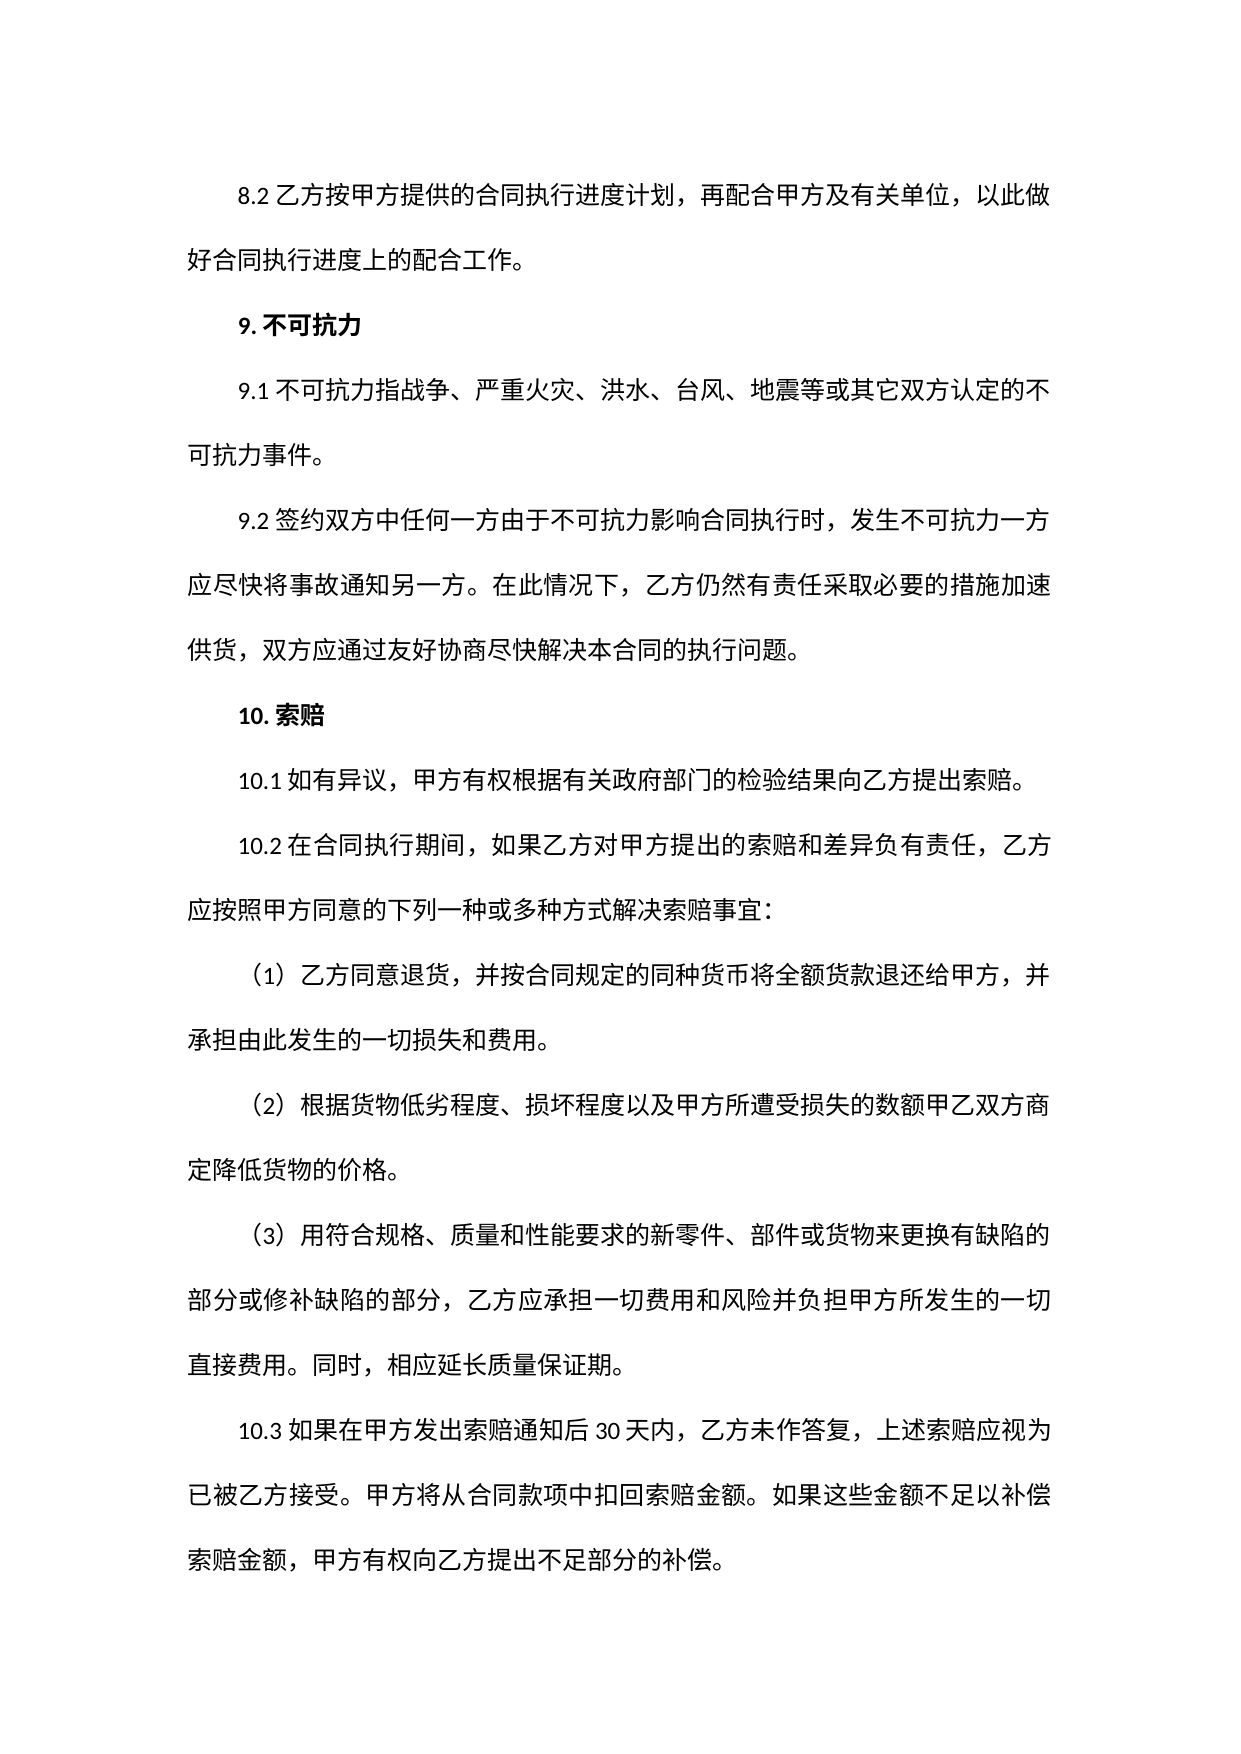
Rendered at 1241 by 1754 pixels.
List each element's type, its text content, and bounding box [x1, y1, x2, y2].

text （2）根据货物低劣程度、损坏程度以及甲方所遭受损失的数额甲乙双方商定降低货物的价格。 [187, 1072, 1053, 1202]
text 10. 索赔 [187, 682, 1053, 747]
text （3）用符合规格、质量和性能要求的新零件、部件或货物来更换有缺陷的部分或修补缺陷的部分，乙方应承担一切费用和风险并负担甲方所发生的一切直接费用。同时，相应延长质量保证期。 [187, 1202, 1053, 1397]
text 9.2 签约双方中任何一方由于不可抗力影响合同执行时，发生不可抗力一方应尽快将事故通知另一方。在此情况下，乙方仍然有责任采取必要的措施加速供货，双方应通过友好协商尽快解决本合同的执行问题。 [187, 487, 1053, 682]
text 10.1如有异议，甲方有权根据有关政府部门的检验结果向乙方提出索赔。 [187, 747, 1053, 812]
text （1）乙方同意退货，并按合同规定的同种货币将全额货款退还给甲方，并承担由此发生的一切损失和费用。 [187, 942, 1053, 1072]
text 9. 不可抗力 [187, 292, 1053, 357]
text 9.1 不可抗力指战争、严重火灾、洪水、台风、地震等或其它双方认定的不可抗力事件。 [187, 357, 1053, 487]
text 10.3 如果在甲方发出索赔通知后30天内，乙方未作答复，上述索赔应视为已被乙方接受。甲方将从合同款项中扣回索赔金额。如果这些金额不足以补偿索赔金额，甲方有权向乙方提出不足部分的补偿。 [187, 1397, 1053, 1592]
text 8.2 乙方按甲方提供的合同执行进度计划，再配合甲方及有关单位，以此做好合同执行进度上的配合工作。 [187, 162, 1053, 292]
text 10.2在合同执行期间，如果乙方对甲方提出的索赔和差异负有责任，乙方应按照甲方同意的下列一种或多种方式解决索赔事宜： [187, 812, 1053, 942]
